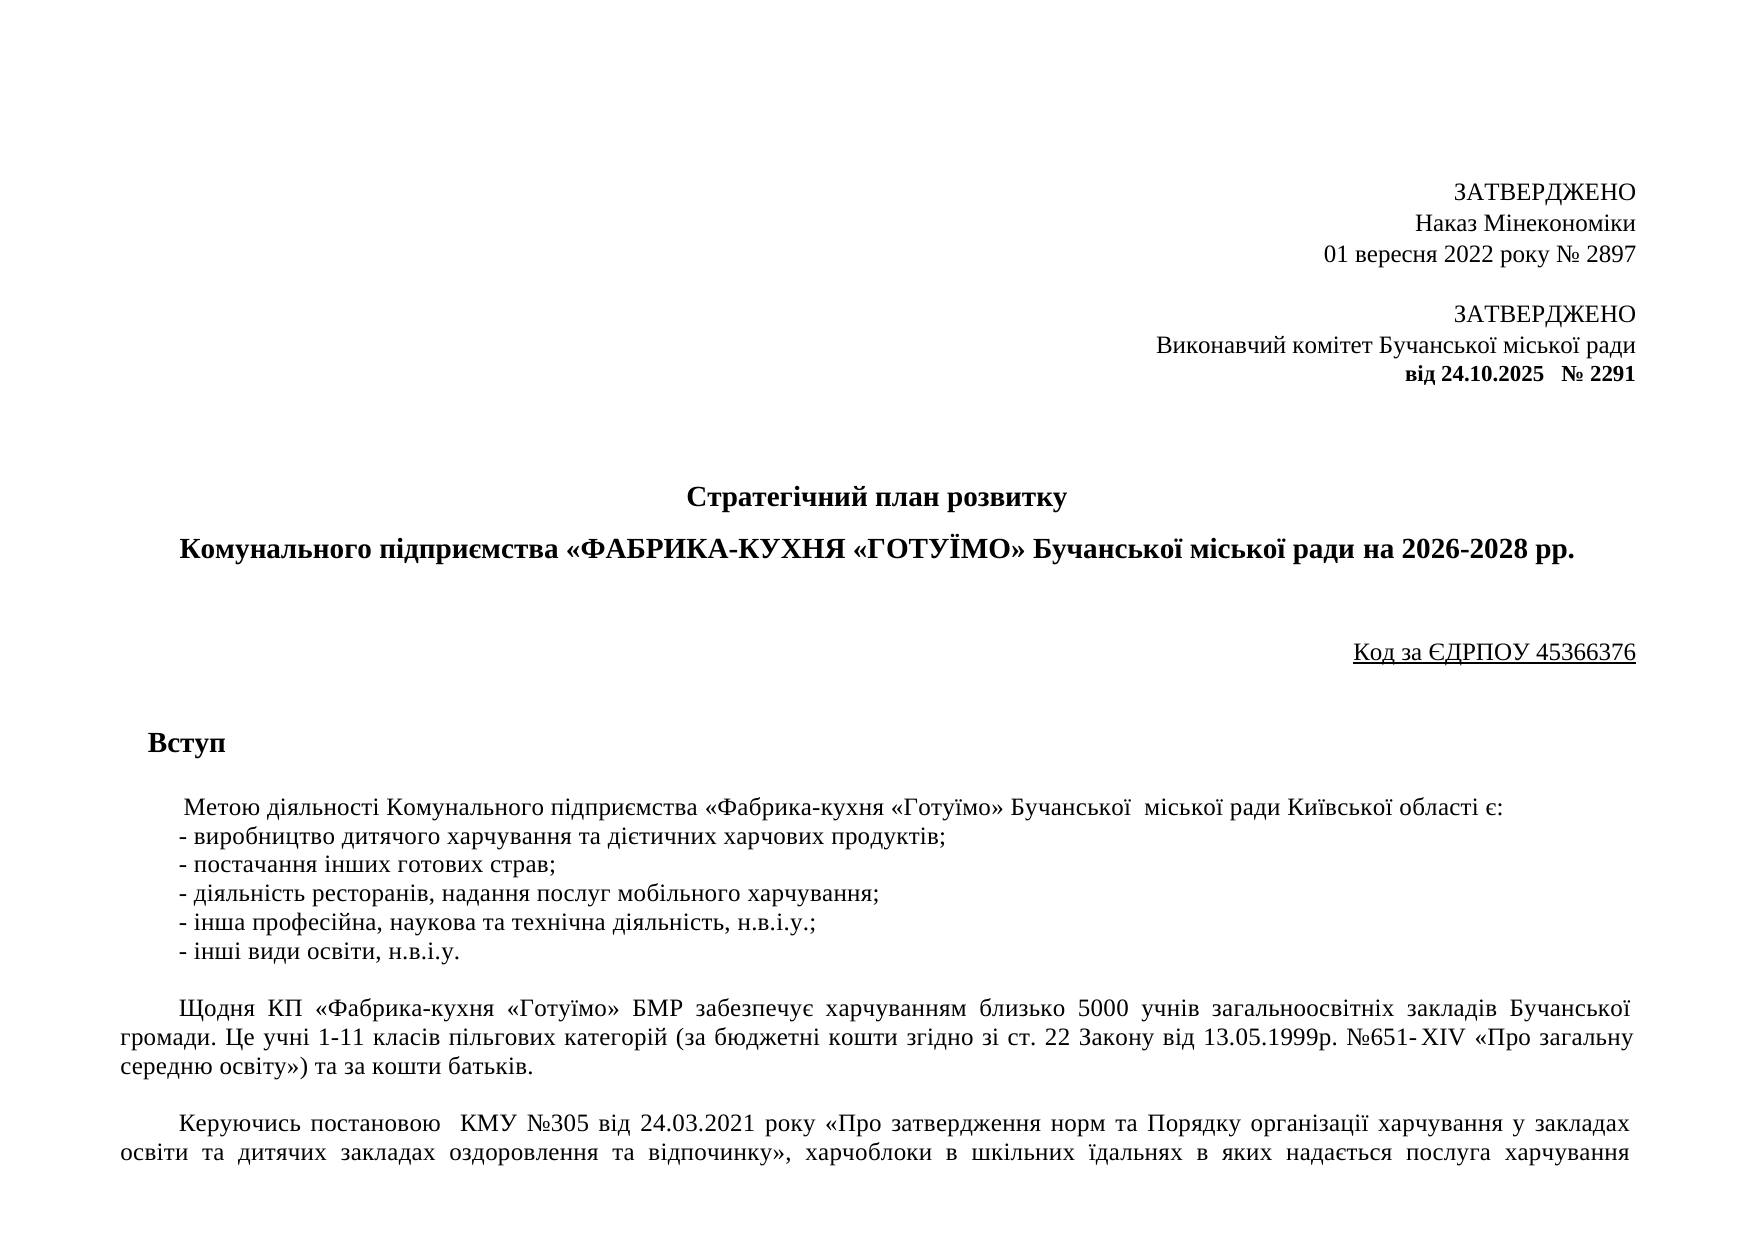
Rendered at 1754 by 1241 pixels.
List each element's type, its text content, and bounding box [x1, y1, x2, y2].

text Метою діяльності Комунального підприємства «Фабрика-кухня «Готуїмо» Бучанської міської ради Київської області є: [118, 792, 1634, 821]
text Стратегічний план розвитку [118, 479, 1636, 512]
text - виробництво дитячого харчування та дієтичних харчових продуктів; [120, 821, 1634, 849]
text Код за ЄДРПОУ 45366376 [118, 637, 1636, 666]
text - інші види освіти, н.в.і.у. [120, 936, 1634, 964]
text Комунального підприємства «ФАБРИКА-КУХНЯ «ГОТУЇМО» Бучанської міської ради на 2026-2028 рр. [118, 532, 1636, 565]
text Виконавчий комітет Бучанської міської ради [443, 330, 1636, 358]
text ЗАТВЕРДЖЕНО [443, 299, 1636, 328]
text - діяльність ресторанів, надання послуг мобільного харчування; [120, 878, 1634, 907]
text Щодня КП «Фабрика-кухня «Готуїмо» БМР забезпечує харчуванням близько 5000 учнів загальноосвітніх закладів Бучанської громади. Це учні 1-11 класів пільгових категорій (за бюджетні кошти згідно зі ст. 22 Закону від 13.05.1999р. №651-XIV «Про загальну середню освіту») та за кошти батьків. [120, 993, 1634, 1079]
text від 24.10.2025 № 2291 [443, 360, 1636, 387]
text - інша професійна, наукова та технічна діяльність, н.в.і.у.; [120, 907, 1634, 936]
text Вступ [118, 725, 1636, 759]
text ЗАТВЕРДЖЕНО Наказ Мінекономіки 01 вересня 2022 року № 2897 [443, 177, 1636, 267]
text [120, 1108, 1634, 1166]
text - постачання інших готових страв; [120, 849, 1634, 878]
